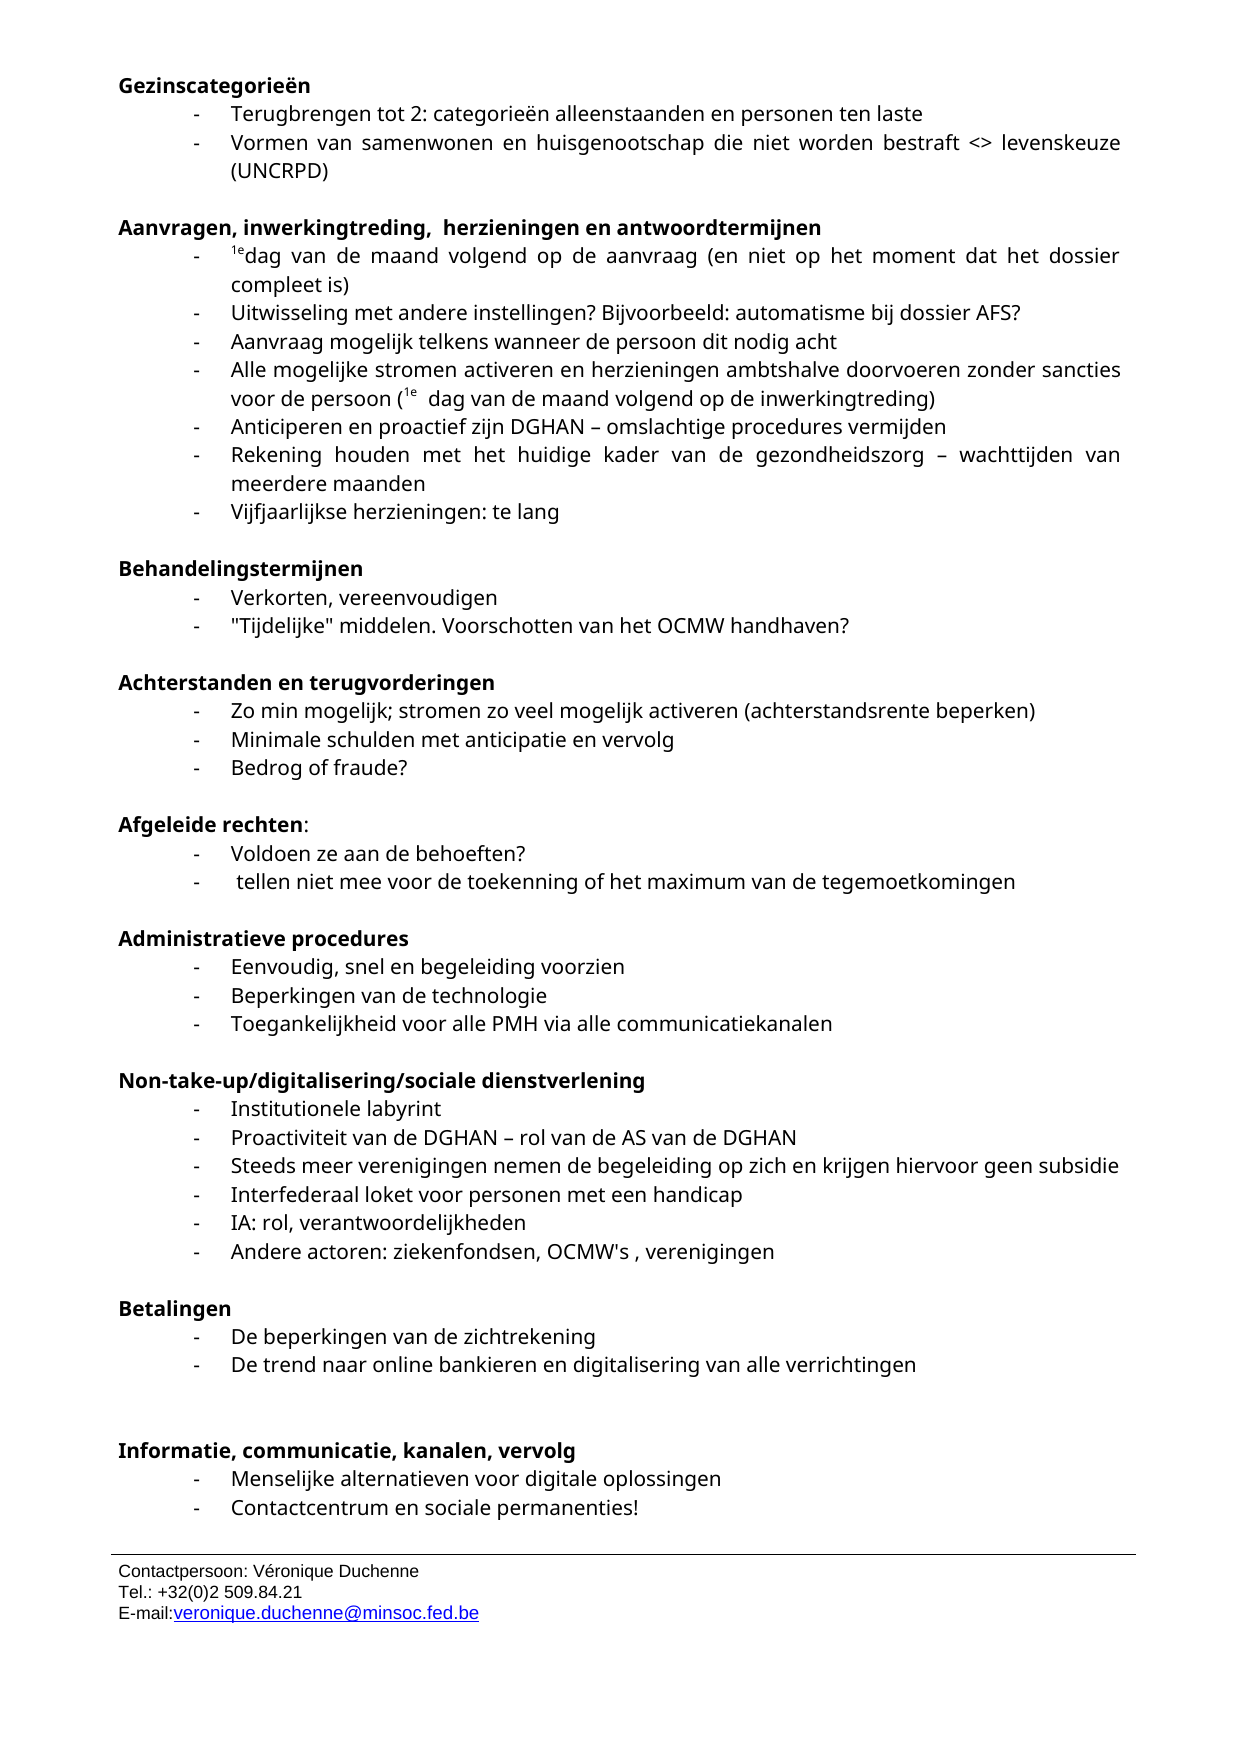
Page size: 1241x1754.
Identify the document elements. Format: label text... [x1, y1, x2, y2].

list Anticiperen en proactief zijn DGHAN – omslachtige procedures vermijden [193, 412, 1122, 441]
list Bedrog of fraude? [193, 753, 1122, 782]
list 1edag van de maand volgend op de aanvraag (en niet op het moment dat het dossier compleet is) [193, 241, 1122, 298]
list "Tijdelijke" middelen. Voorschotten van het OCMW handhaven? [193, 611, 1122, 639]
list Rekening houden met het huidige kader van de gezondheidszorg – wachttijden van meerdere maanden [193, 441, 1122, 497]
text Aanvragen, inwerkingtreding, herzieningen en antwoordtermijnen [118, 213, 1122, 241]
list Alle mogelijke stromen activeren en herzieningen ambtshalve doorvoeren zonder sancties voor de persoon (1e dag van de maand volgend op de inwerkingtreding) [193, 355, 1122, 412]
list Menselijke alternatieven voor digitale oplossingen [193, 1464, 1122, 1493]
list Uitwisseling met andere instellingen? Bijvoorbeeld: automatisme bij dossier AFS? [193, 298, 1122, 327]
list Vormen van samenwonen en huisgenootschap die niet worden bestraft <> levenskeuze (UNCRPD) [193, 128, 1122, 184]
list tellen niet mee voor de toekenning of het maximum van de tegemoetkomingen [193, 867, 1122, 896]
list Institutionele labyrint [193, 1094, 1122, 1123]
list Aanvraag mogelijk telkens wanneer de persoon dit nodig acht [193, 327, 1122, 355]
list Andere actoren: ziekenfondsen, OCMW's , verenigingen [193, 1237, 1122, 1265]
list Toegankelijkheid voor alle PMH via alle communicatiekanalen [193, 1009, 1122, 1038]
text Behandelingstermijnen [118, 554, 1122, 583]
text Achterstanden en terugvorderingen [118, 668, 1122, 696]
list Vijfjaarlijkse herzieningen: te lang [193, 497, 1122, 526]
list Steeds meer verenigingen nemen de begeleiding op zich en krijgen hiervoor geen subsidie [193, 1151, 1122, 1180]
list Proactiviteit van de DGHAN – rol van de AS van de DGHAN [193, 1123, 1122, 1151]
list Voldoen ze aan de behoeften? [193, 839, 1122, 867]
text Betalingen [118, 1294, 1122, 1322]
list Interfederaal loket voor personen met een handicap [193, 1180, 1122, 1208]
list Zo min mogelijk; stromen zo veel mogelijk activeren (achterstandsrente beperken) [193, 696, 1122, 725]
list Terugbrengen tot 2: categorieën alleenstaanden en personen ten laste [193, 99, 1122, 128]
list IA: rol, verantwoordelijkheden [193, 1208, 1122, 1237]
list De trend naar online bankieren en digitalisering van alle verrichtingen [193, 1351, 1122, 1379]
list Verkorten, vereenvoudigen [193, 583, 1122, 611]
list De beperkingen van de zichtrekening [193, 1322, 1122, 1351]
text Gezinscategorieën [118, 71, 1122, 99]
text Informatie, communicatie, kanalen, vervolg [118, 1436, 1122, 1464]
list Beperkingen van de technologie [193, 981, 1122, 1009]
text Afgeleide rechten: [118, 810, 1122, 839]
list Contactcentrum en sociale permanenties! [193, 1493, 1122, 1521]
list Minimale schulden met anticipatie en vervolg [193, 725, 1122, 753]
text Administratieve procedures [118, 924, 1122, 952]
list Eenvoudig, snel en begeleiding voorzien [193, 952, 1122, 981]
text Non-take-up/digitalisering/sociale dienstverlening [118, 1066, 1122, 1094]
